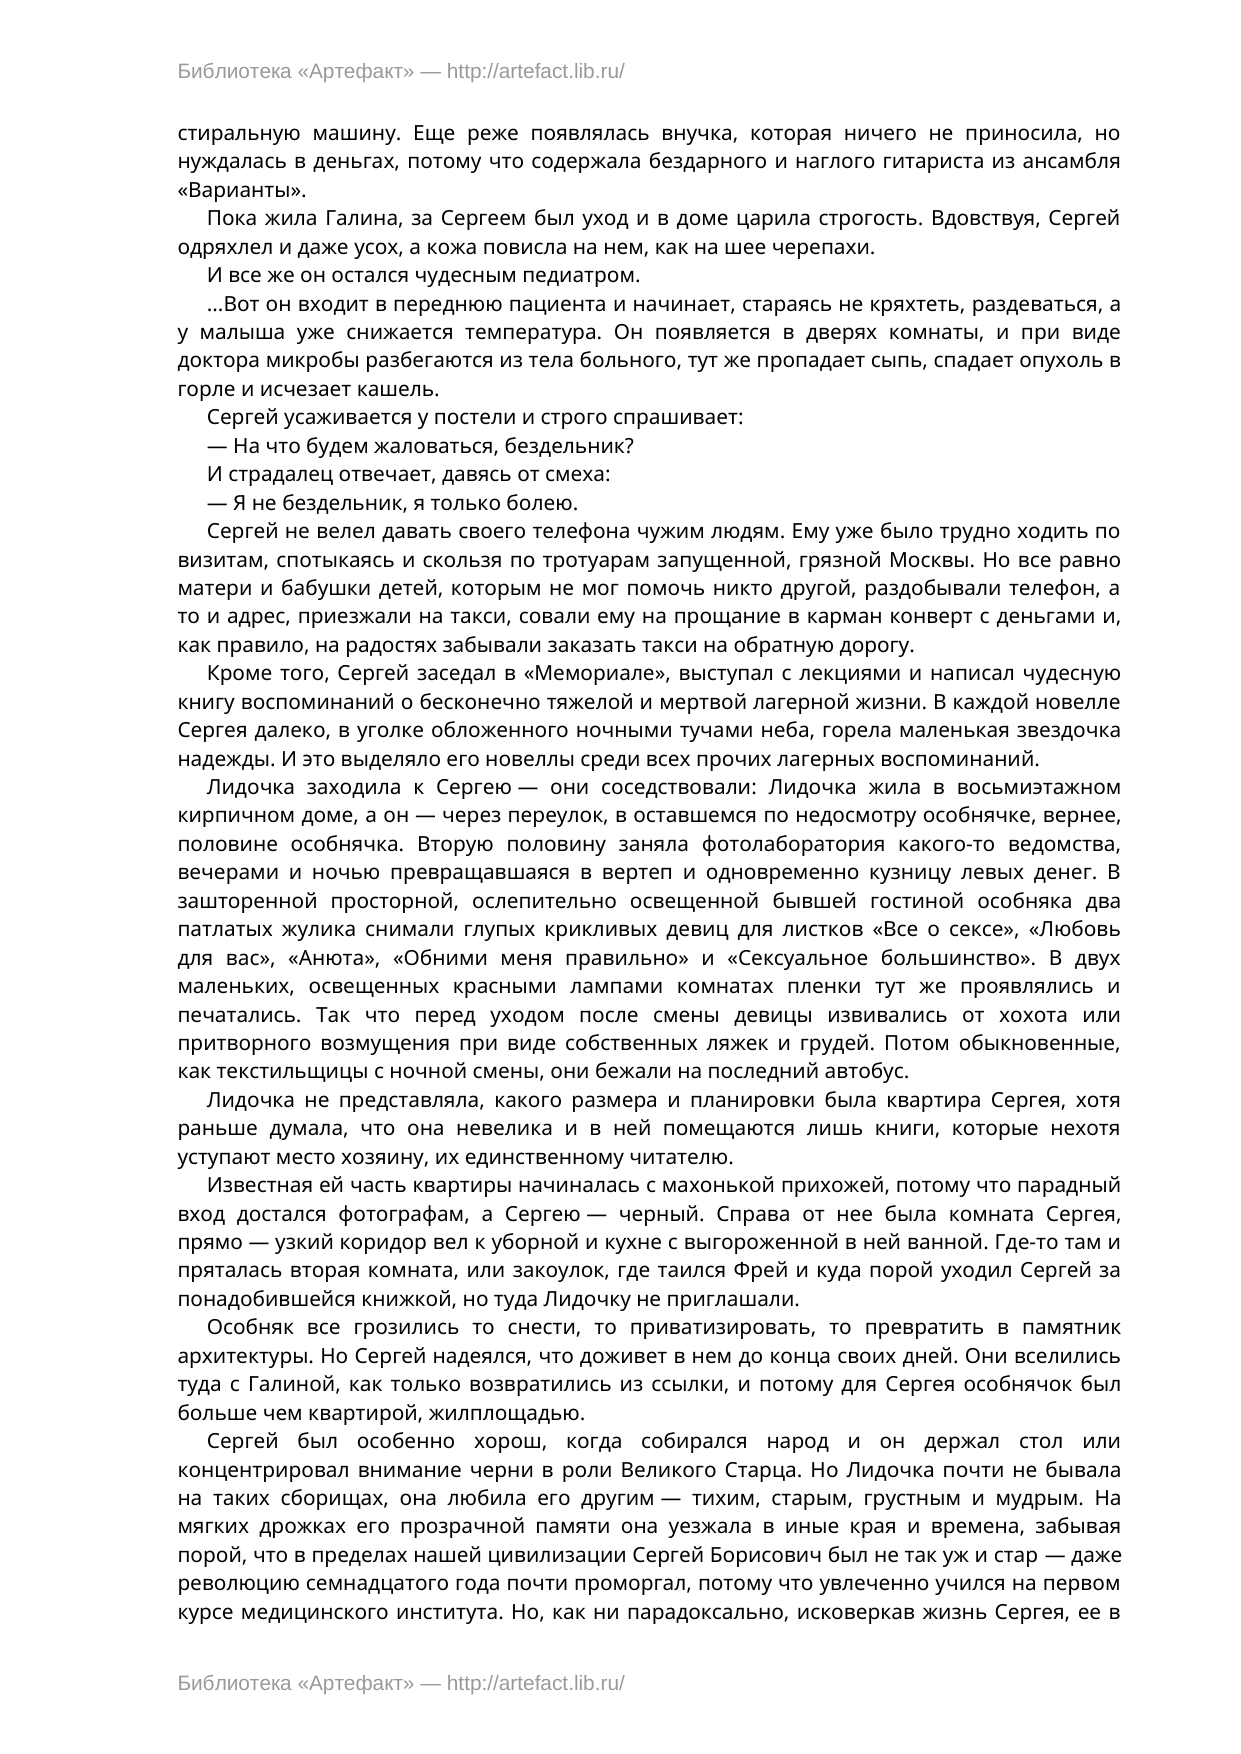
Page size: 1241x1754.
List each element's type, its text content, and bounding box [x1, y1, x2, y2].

text Сергей усаживается у постели и строго спрашивает: [177, 402, 1122, 431]
text — Я не бездельник, я только болею. [177, 488, 1122, 516]
text Кроме того, Сергей заседал в «Мемориале», выступал с лекциями и написал чудесную книгу воспоминаний о бесконечно тяжелой и мертвой лагерной жизни. В каждой новелле Сергея далеко, в уголке обложенного ночными тучами неба, горела маленькая звездочка надежды. И это выделяло его новеллы среди всех прочих лагерных воспоминаний. [177, 658, 1122, 772]
text ...Вот он входит в переднюю пациента и начинает, стараясь не кряхтеть, раздеваться, а у малыша уже снижается температура. Он появляется в дверях комнаты, и при виде доктора микробы разбегаются из тела больного, тут же пропадает сыпь, спадает опухоль в горле и исчезает кашель. [177, 289, 1122, 402]
text Лидочка не представляла, какого размера и планировки была квартира Сергея, хотя раньше думала, что она невелика и в ней помещаются лишь книги, которые нехотя уступают место хозяину, их единственному читателю. [177, 1085, 1122, 1170]
text Лидочка заходила к Сергею — они соседствовали: Лидочка жила в восьмиэтажном кирпичном доме, а он — через переулок, в оставшемся по недосмотру особнячке, вернее, половине особнячка. Вторую половину заняла фотолаборатория какого-то ведомства, вечерами и ночью превращавшаяся в вертеп и одновременно кузницу левых денег. В зашторенной просторной, ослепительно освещенной бывшей гостиной особняка два патлатых жулика снимали глупых крикливых девиц для листков «Все о сексе», «Любовь для вас», «Анюта», «Обними меня правильно» и «Сексуальное большинство». В двух маленьких, освещенных красными лампами комнатах пленки тут же проявлялись и печатались. Так что перед уходом после смены девицы извивались от хохота или притворного возмущения при виде собственных ляжек и грудей. Потом обыкновенные, как текстильщицы с ночной смены, они бежали на последний автобус. [177, 772, 1122, 1085]
text Сергей не велел давать своего телефона чужим людям. Ему уже было трудно ходить по визитам, спотыкаясь и скользя по тротуарам запущенной, грязной Москвы. Но все равно матери и бабушки детей, которым не мог помочь никто другой, раздобывали телефон, а то и адрес, приезжали на такси, совали ему на прощание в карман конверт с деньгами и, как правило, на радостях забывали заказать такси на обратную дорогу. [177, 516, 1122, 658]
text Особняк все грозились то снести, то приватизировать, то превратить в памятник архитектуры. Но Сергей надеялся, что доживет в нем до конца своих дней. Они вселились туда с Галиной, как только возвратились из ссылки, и потому для Сергея особнячок был больше чем квартирой, жилплощадью. [177, 1312, 1122, 1426]
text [177, 1426, 1122, 1625]
text Известная ей часть квартиры начиналась с махонькой прихожей, потому что парадный вход достался фотографам, а Сергею — черный. Справа от нее была комната Сергея, прямо — узкий коридор вел к уборной и кухне с выгороженной в ней ванной. Где-то там и пряталась вторая комната, или закоулок, где таился Фрей и куда порой уходил Сергей за понадобившейся книжкой, но туда Лидочку не приглашали. [177, 1170, 1122, 1312]
text — На что будем жаловаться, бездельник? [177, 431, 1122, 459]
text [177, 118, 1122, 203]
text Пока жила Галина, за Сергеем был уход и в доме царила строгость. Вдовствуя, Сергей одряхлел и даже усох, а кожа повисла на нем, как на шее черепахи. [177, 203, 1122, 260]
text И страдалец отвечает, давясь от смеха: [177, 459, 1122, 488]
text И все же он остался чудесным педиатром. [177, 260, 1122, 289]
